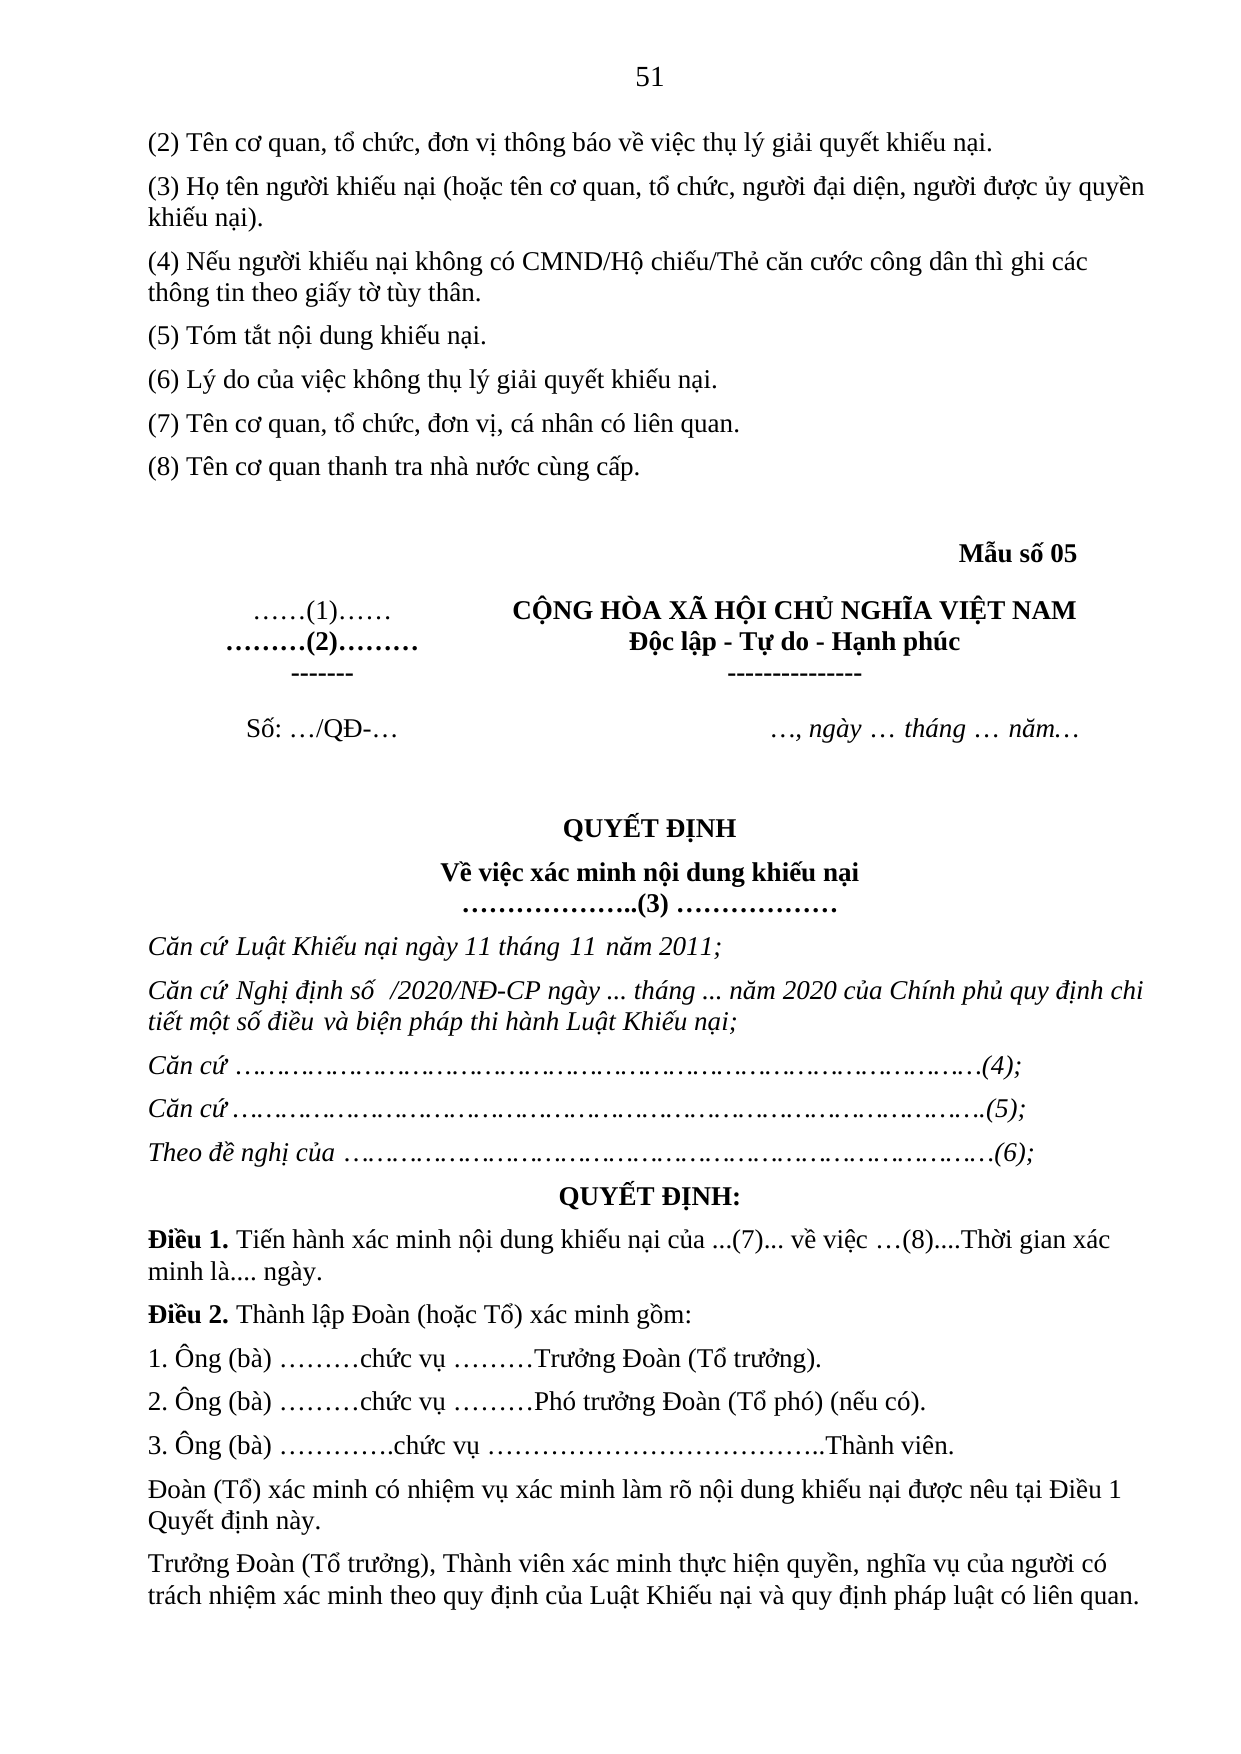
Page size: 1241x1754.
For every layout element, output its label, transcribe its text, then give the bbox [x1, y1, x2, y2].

table_header CỘNG HÒA XÃ HỘI CHỦ NGHĨA VIỆT NAM Độc lập - Tự do - Hạnh phúc --------------- [496, 581, 1093, 700]
table_header ……(1)…… ………(2)……… ------- [148, 581, 496, 700]
text (5) Tóm tắt nội dung khiếu nại. [148, 319, 1152, 351]
text (7) Tên cơ quan, tổ chức, đơn vị, cá nhân có liên quan. [148, 407, 1152, 438]
text Điều 1. Tiến hành xác minh nội dung khiếu nại của ...(7)... về việc …(8)....Thời gian xác minh là.... ngày. [148, 1223, 1152, 1286]
text QUYẾT ĐỊNH: [148, 1180, 1152, 1211]
text Căn cứ Nghị định số /2020/NĐ-CP ngày ... tháng ... năm 2020 của Chính phủ quy định chi tiết một số điều và biện pháp thi hành Luật Khiếu nại; [148, 974, 1152, 1036]
text (2) Tên cơ quan, tổ chức, đơn vị thông báo về việc thụ lý giải quyết khiếu nại. [148, 126, 1152, 157]
text QUYẾT ĐỊNH [148, 812, 1152, 843]
text 2. Ông (bà) ………chức vụ ………Phó trưởng Đoàn (Tổ phó) (nếu có). [148, 1386, 1152, 1417]
text Căn cứ ………………………………………………………………………………….(5); [148, 1092, 1152, 1124]
text Căn cứ Luật Khiếu nại ngày 11 tháng 11 năm 2011; [148, 930, 1152, 962]
text Điều 2. Thành lập Đoàn (hoặc Tổ) xác minh gồm: [148, 1298, 1152, 1329]
table_cell …, ngày … tháng … năm… [496, 700, 1093, 756]
text (3) Họ tên người khiếu nại (hoặc tên cơ quan, tổ chức, người đại diện, người được ủy quyền khiếu nại). [148, 170, 1152, 232]
text Theo đề nghị của ………………………………………………………………………(6); [148, 1136, 1152, 1167]
text 3. Ông (bà) ………….chức vụ ………………………………..Thành viên. [148, 1429, 1152, 1460]
text (6) Lý do của việc không thụ lý giải quyết khiếu nại. [148, 363, 1152, 394]
text (8) Tên cơ quan thanh tra nhà nước cùng cấp. [148, 450, 1152, 481]
text Đoàn (Tổ) xác minh có nhiệm vụ xác minh làm rõ nội dung khiếu nại được nêu tại Điều 1 Quyết định này. [148, 1473, 1152, 1535]
text Căn cứ …………………………………………………………………………………(4); [148, 1049, 1152, 1080]
text Mẫu số 05 [148, 538, 1152, 569]
text Về việc xác minh nội dung khiếu nại ………………..(3) ……………… [148, 856, 1152, 918]
text (4) Nếu người khiếu nại không có CMND/Hộ chiếu/Thẻ căn cước công dân thì ghi các thông tin theo giấy tờ tùy thân. [148, 244, 1152, 307]
text Trưởng Đoàn (Tổ trưởng), Thành viên xác minh thực hiện quyền, nghĩa vụ của người có trách nhiệm xác minh theo quy định của Luật Khiếu nại và quy định pháp luật có liên quan. [148, 1548, 1152, 1610]
table_cell Số: …/QĐ-… [148, 700, 496, 756]
text 1. Ông (bà) ………chức vụ ………Trưởng Đoàn (Tổ trưởng). [148, 1342, 1152, 1373]
